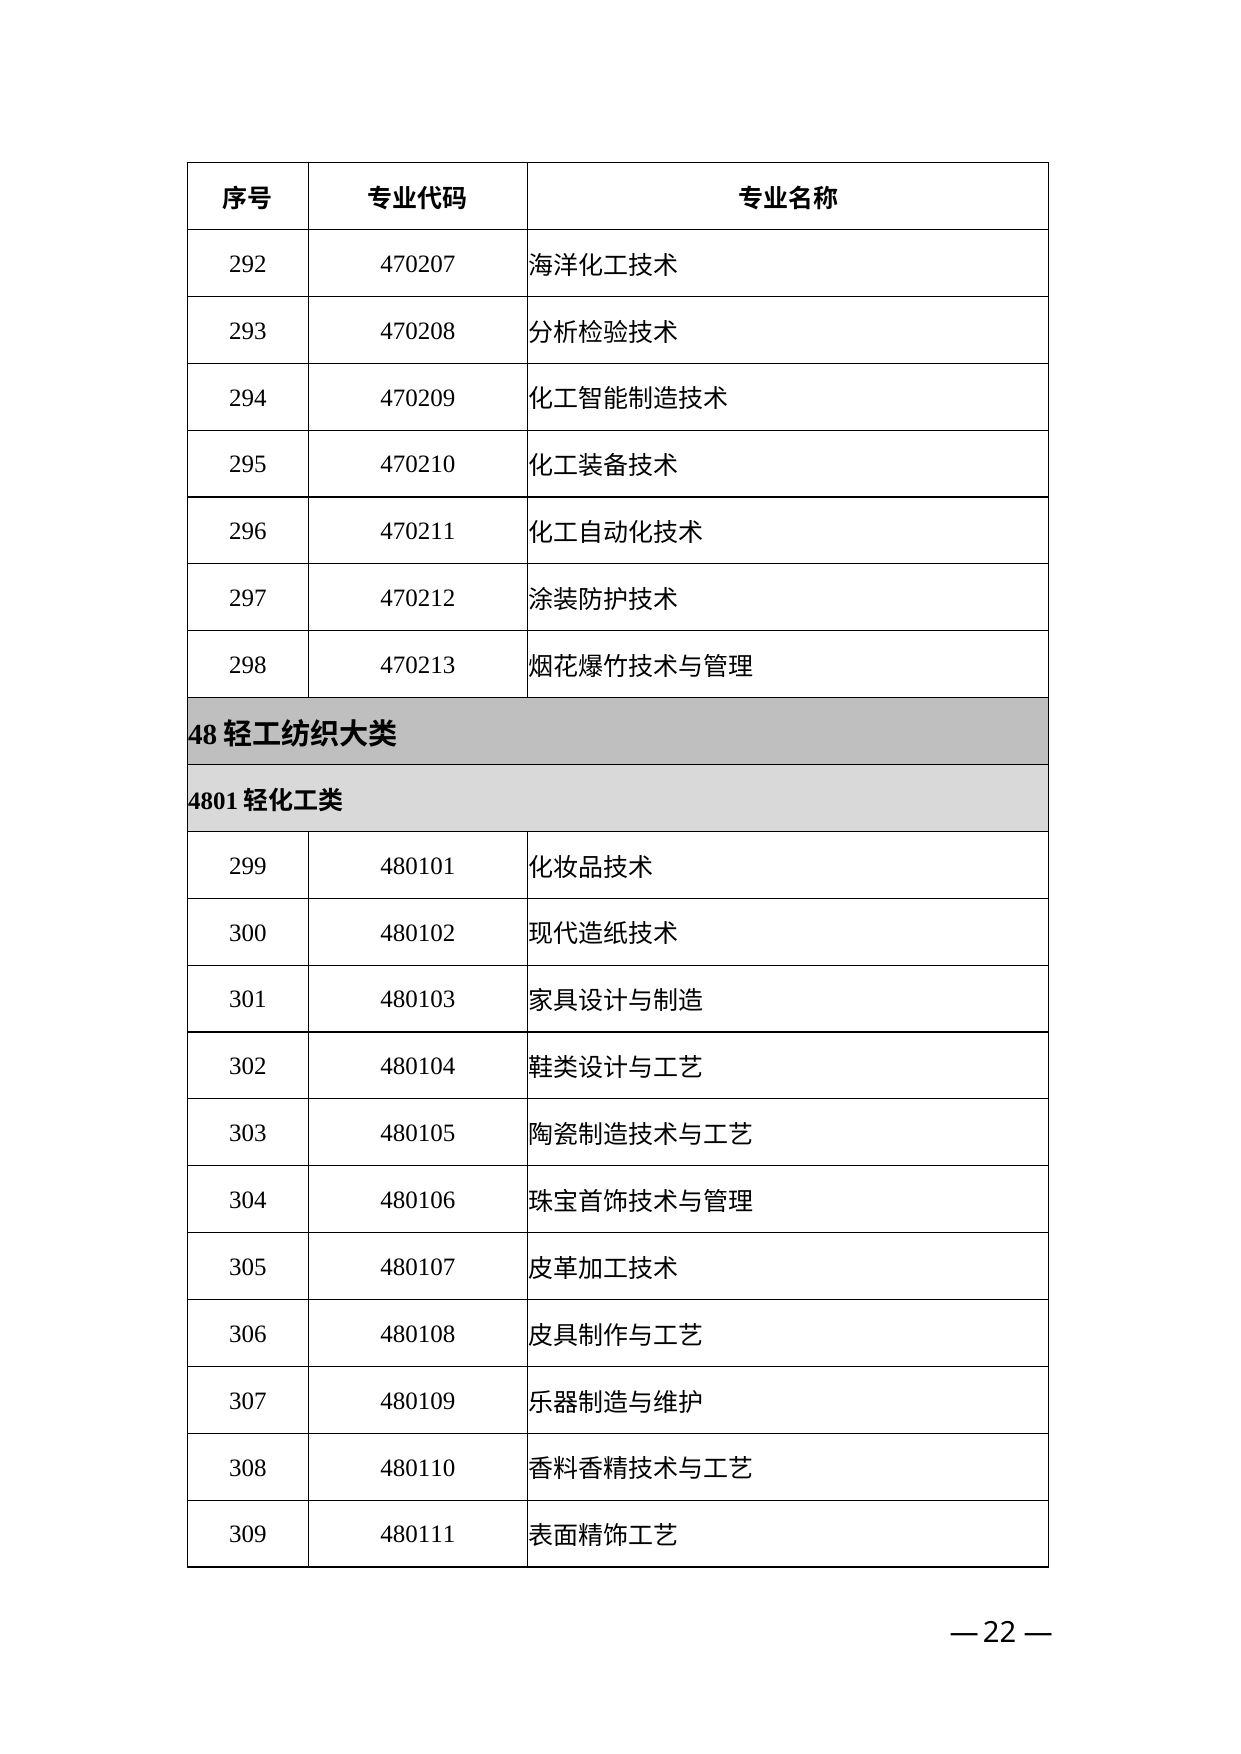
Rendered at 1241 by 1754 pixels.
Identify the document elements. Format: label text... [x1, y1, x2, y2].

table_cell 480103 [309, 966, 527, 1031]
table_cell 308 [188, 1434, 308, 1499]
table_cell 480111 [309, 1501, 527, 1566]
table_cell 分析检验技术 [528, 297, 1048, 363]
table_cell 470209 [309, 364, 527, 429]
table_cell 295 [188, 431, 308, 496]
table_cell 470210 [309, 431, 527, 496]
table_cell 470212 [309, 564, 527, 630]
table_cell 480102 [309, 899, 527, 964]
table_cell 480109 [309, 1367, 527, 1433]
table_cell 乐器制造与维护 [528, 1367, 1048, 1433]
table_cell 301 [188, 966, 308, 1031]
table_header 序号 [188, 163, 308, 229]
table_cell 4801轻化工类 [188, 765, 1048, 831]
table_cell 480107 [309, 1233, 527, 1299]
table_cell 294 [188, 364, 308, 429]
table_cell 302 [188, 1033, 308, 1098]
table_cell 480101 [309, 832, 527, 898]
table_cell 470208 [309, 297, 527, 363]
table_cell 470213 [309, 631, 527, 697]
table_cell 化妆品技术 [528, 832, 1048, 898]
table_cell 涂装防护技术 [528, 564, 1048, 630]
table_cell 305 [188, 1233, 308, 1299]
table_cell 306 [188, 1300, 308, 1366]
table_cell 296 [188, 498, 308, 563]
table_cell 480108 [309, 1300, 527, 1366]
table_cell 470207 [309, 230, 527, 296]
table_cell 化工自动化技术 [528, 498, 1048, 563]
table_header 专业名称 [528, 163, 1048, 229]
table_cell 480110 [309, 1434, 527, 1499]
table_cell 珠宝首饰技术与管理 [528, 1166, 1048, 1232]
table_cell 香料香精技术与工艺 [528, 1434, 1048, 1499]
table_cell 表面精饰工艺 [528, 1501, 1048, 1566]
table_cell 皮革加工技术 [528, 1233, 1048, 1299]
table_header 专业代码 [309, 163, 527, 229]
table_cell 300 [188, 899, 308, 964]
table_cell 303 [188, 1099, 308, 1165]
table_cell 292 [188, 230, 308, 296]
table_cell 烟花爆竹技术与管理 [528, 631, 1048, 697]
table_cell 鞋类设计与工艺 [528, 1033, 1048, 1098]
table_cell 家具设计与制造 [528, 966, 1048, 1031]
table_cell 480104 [309, 1033, 527, 1098]
table_cell 304 [188, 1166, 308, 1232]
table_cell 309 [188, 1501, 308, 1566]
table_cell 298 [188, 631, 308, 697]
table_cell 480105 [309, 1099, 527, 1165]
table_cell 48轻工纺织大类 [188, 698, 1048, 764]
table_cell 480106 [309, 1166, 527, 1232]
table_cell 293 [188, 297, 308, 363]
table_cell 307 [188, 1367, 308, 1433]
table_cell 299 [188, 832, 308, 898]
table_cell 现代造纸技术 [528, 899, 1048, 964]
table_cell 化工装备技术 [528, 431, 1048, 496]
table_cell 297 [188, 564, 308, 630]
table_cell 陶瓷制造技术与工艺 [528, 1099, 1048, 1165]
table_cell 海洋化工技术 [528, 230, 1048, 296]
table_cell 470211 [309, 498, 527, 563]
table_cell 化工智能制造技术 [528, 364, 1048, 429]
table_cell 皮具制作与工艺 [528, 1300, 1048, 1366]
